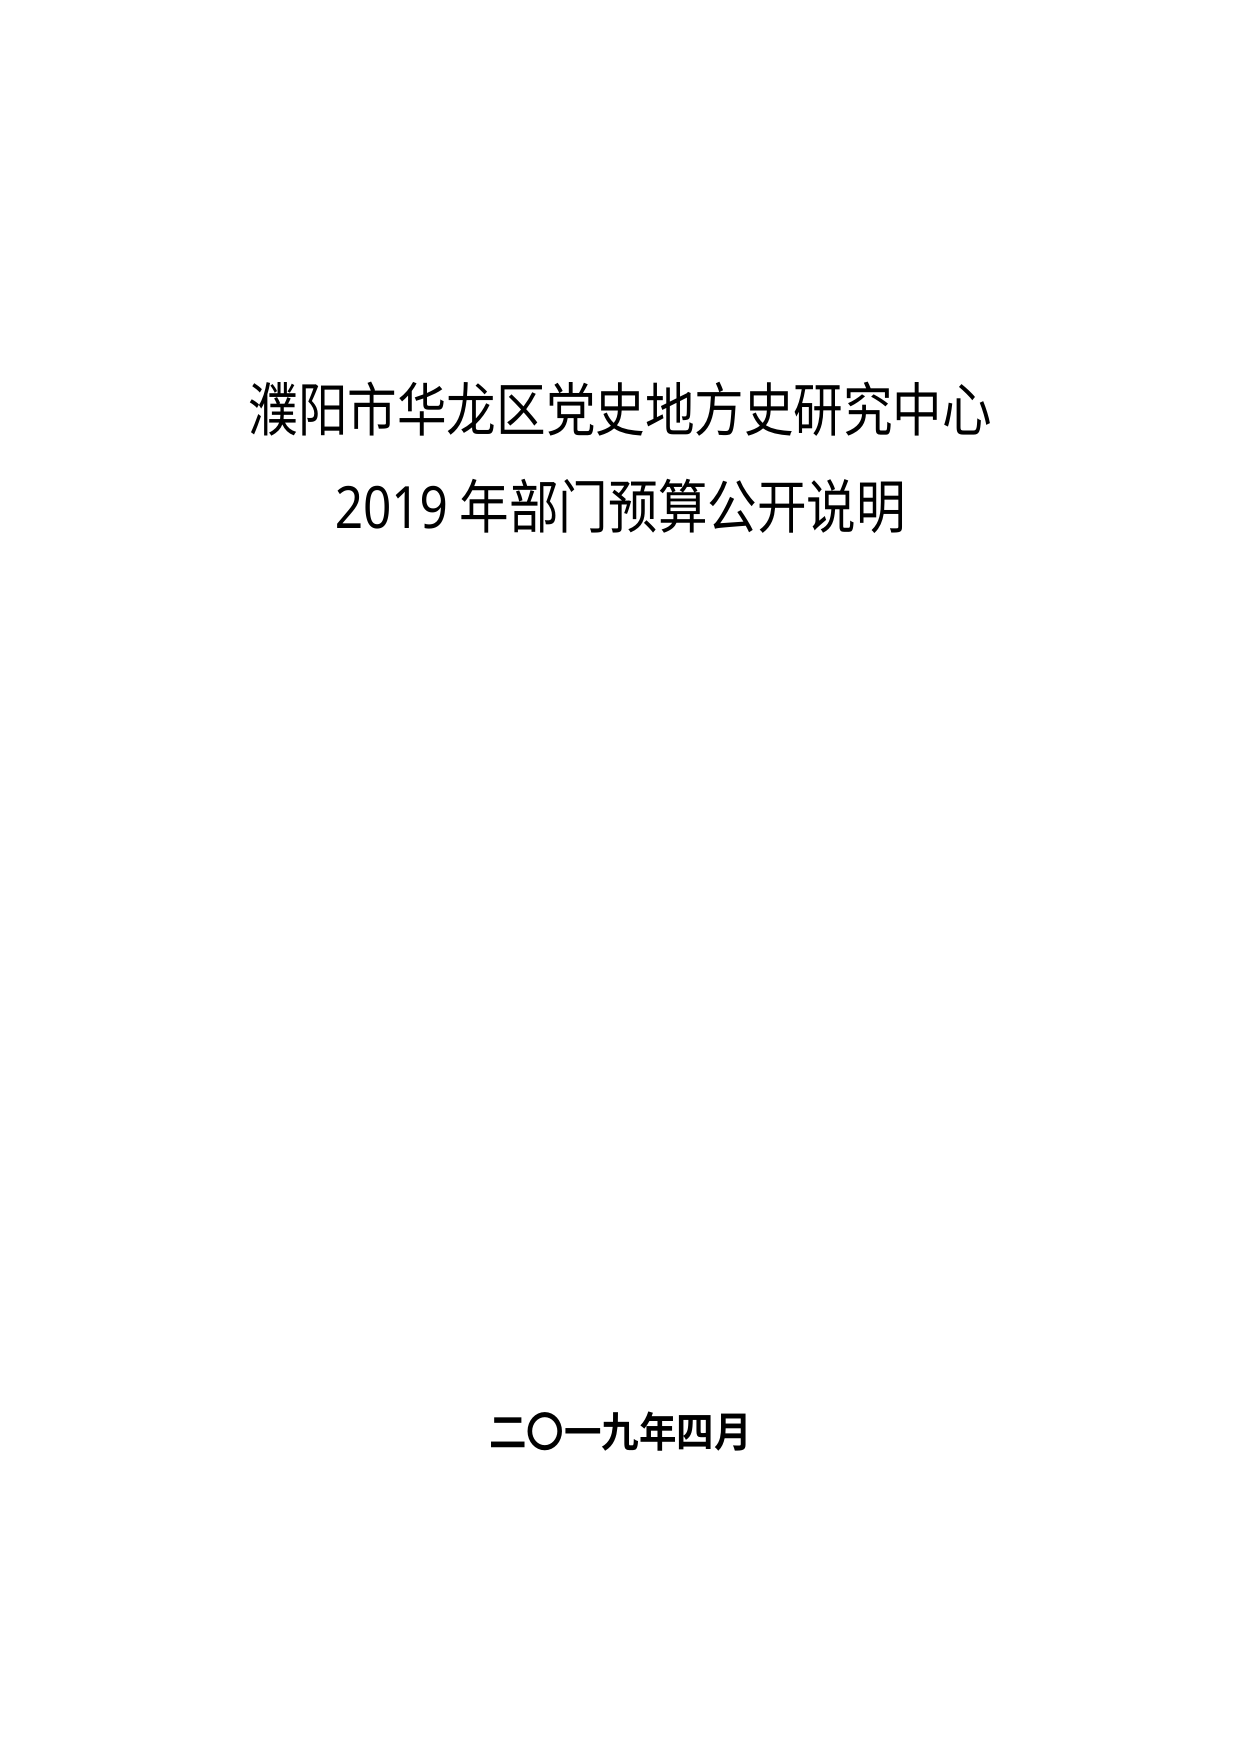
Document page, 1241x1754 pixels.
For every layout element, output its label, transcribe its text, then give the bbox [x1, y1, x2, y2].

text 2019年部门预算公开说明 [187, 454, 1053, 552]
text 濮阳市华龙区党史地方史研究中心 [187, 357, 1053, 454]
text 二〇一九年四月 [187, 1397, 1053, 1462]
